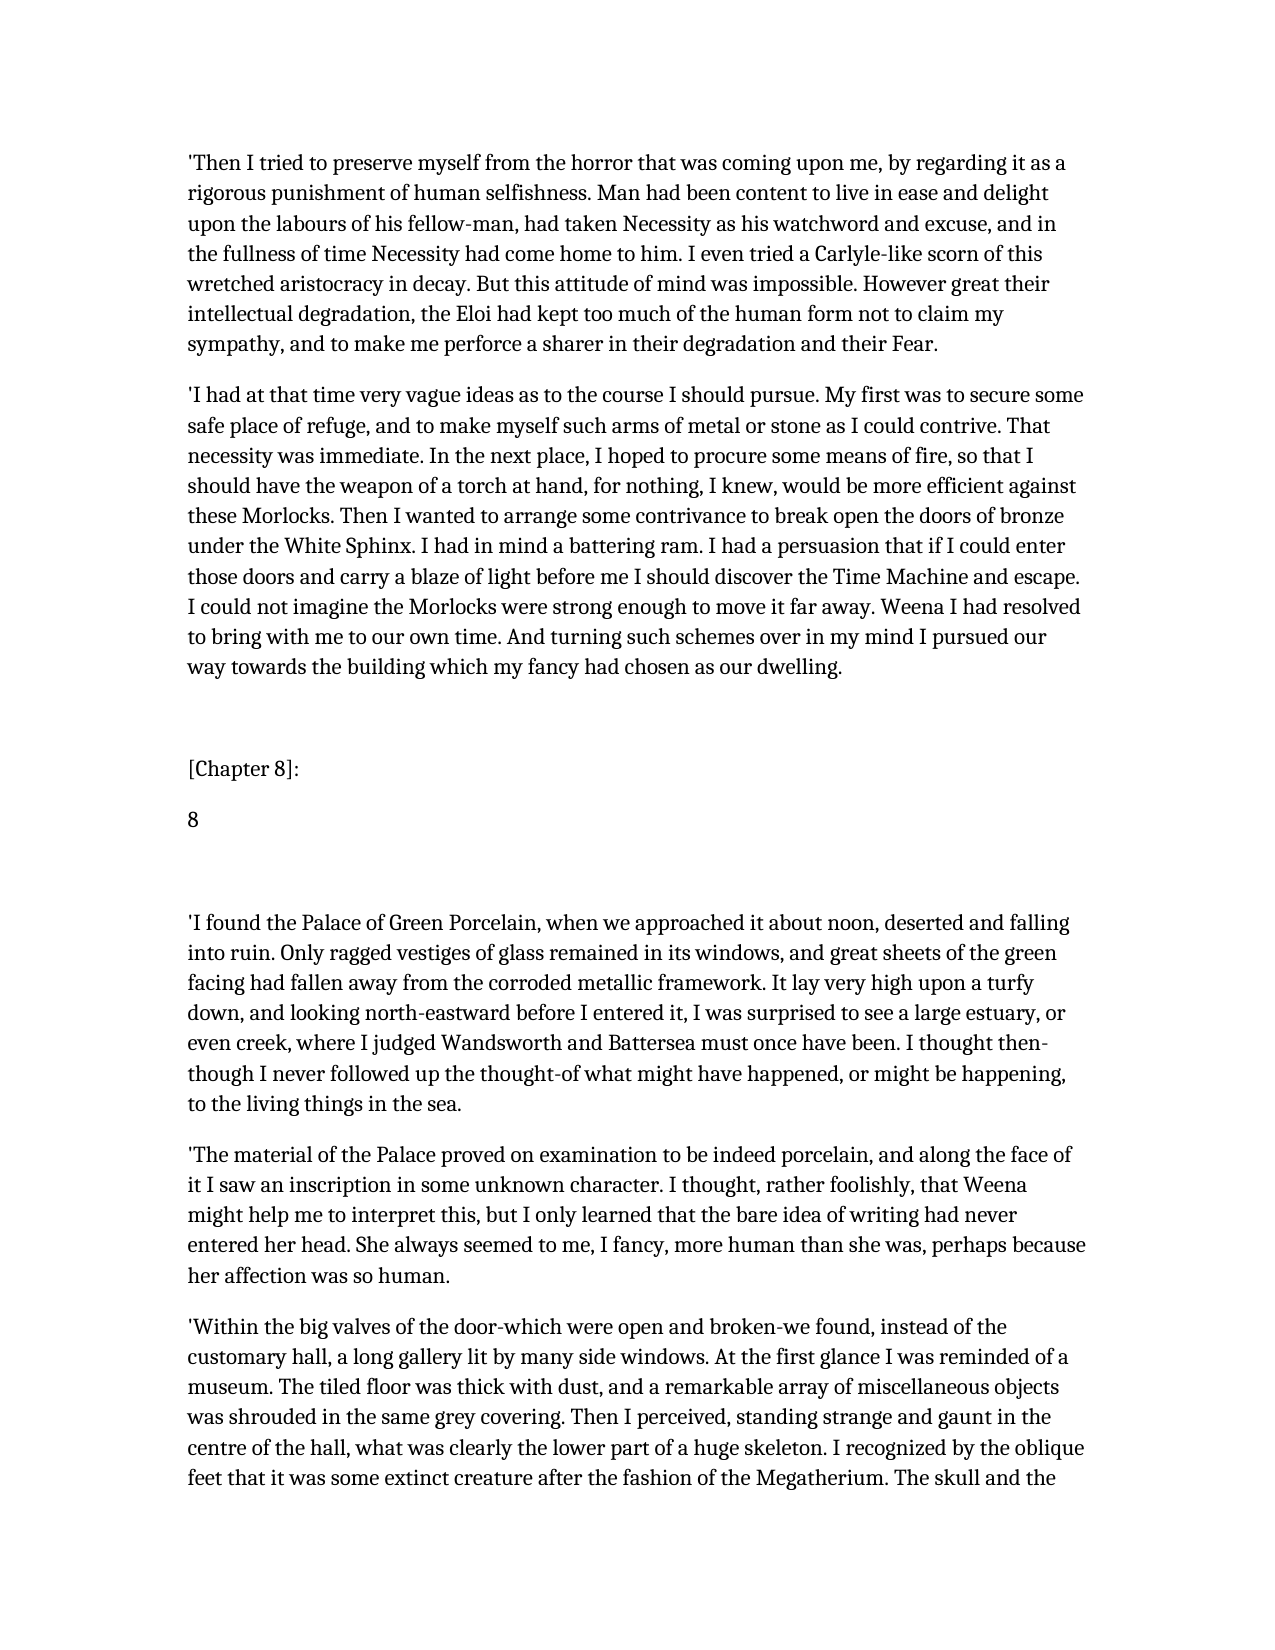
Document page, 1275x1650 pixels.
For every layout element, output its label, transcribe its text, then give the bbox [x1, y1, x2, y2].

text 'Then I tried to preserve myself from the horror that was coming upon me, by regarding it as a rigorous punishment of human selfishness. Man had been content to live in ease and delight upon the labours of his fellow-man, had taken Necessity as his watchword and excuse, and in the fullness of time Necessity had come home to him. I even tried a Carlyle-like scorn of this wretched aristocracy in decay. But this attitude of mind was impossible. However great their intellectual degradation, the Eloi had kept too much of the human form not to claim my sympathy, and to make me perforce a sharer in their degradation and their Fear. [187, 150, 1087, 358]
text 'I found the Palace of Green Porcelain, when we approached it about noon, deserted and falling into ruin. Only ragged vestiges of glass remained in its windows, and great sheets of the green facing had fallen away from the corroded metallic framework. It lay very high upon a turfy down, and looking north-eastward before I entered it, I was surprised to see a large estuary, or even creek, where I judged Wandsworth and Battersea must once have been. I thought then-though I never followed up the thought-of what might have happened, or might be happening, to the living things in the sea. [187, 909, 1087, 1117]
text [187, 1313, 1087, 1491]
text 'I had at that time very vague ideas as to the course I should pursue. My first was to secure some safe place of refuge, and to make myself such arms of metal or stone as I could contrive. That necessity was immediate. In the next place, I hoped to procure some means of fire, so that I should have the weapon of a torch at hand, for nothing, I knew, would be more efficient against these Morlocks. Then I wanted to arrange some contrivance to break open the doors of bronze under the White Sphinx. I had in mind a battering ram. I had a persuasion that if I could enter those doors and carry a blaze of light before me I should discover the Time Machine and escape. I could not imagine the Morlocks were strong enough to move it far away. Weena I had resolved to bring with me to our own time. And turning such schemes over in my mind I pursued our way towards the building which my fancy had chosen as our dwelling. [187, 382, 1087, 681]
text [Chapter 8]: [187, 756, 1087, 783]
text 'The material of the Palace proved on examination to be indeed porcelain, and along the face of it I saw an inscription in some unknown character. I thought, rather foolishly, that Weena might help me to interpret this, but I only learned that the bare idea of writing had never entered her head. She always seemed to me, I fancy, more human than she was, perhaps because her affection was so human. [187, 1142, 1087, 1289]
text 8 [187, 807, 1087, 834]
